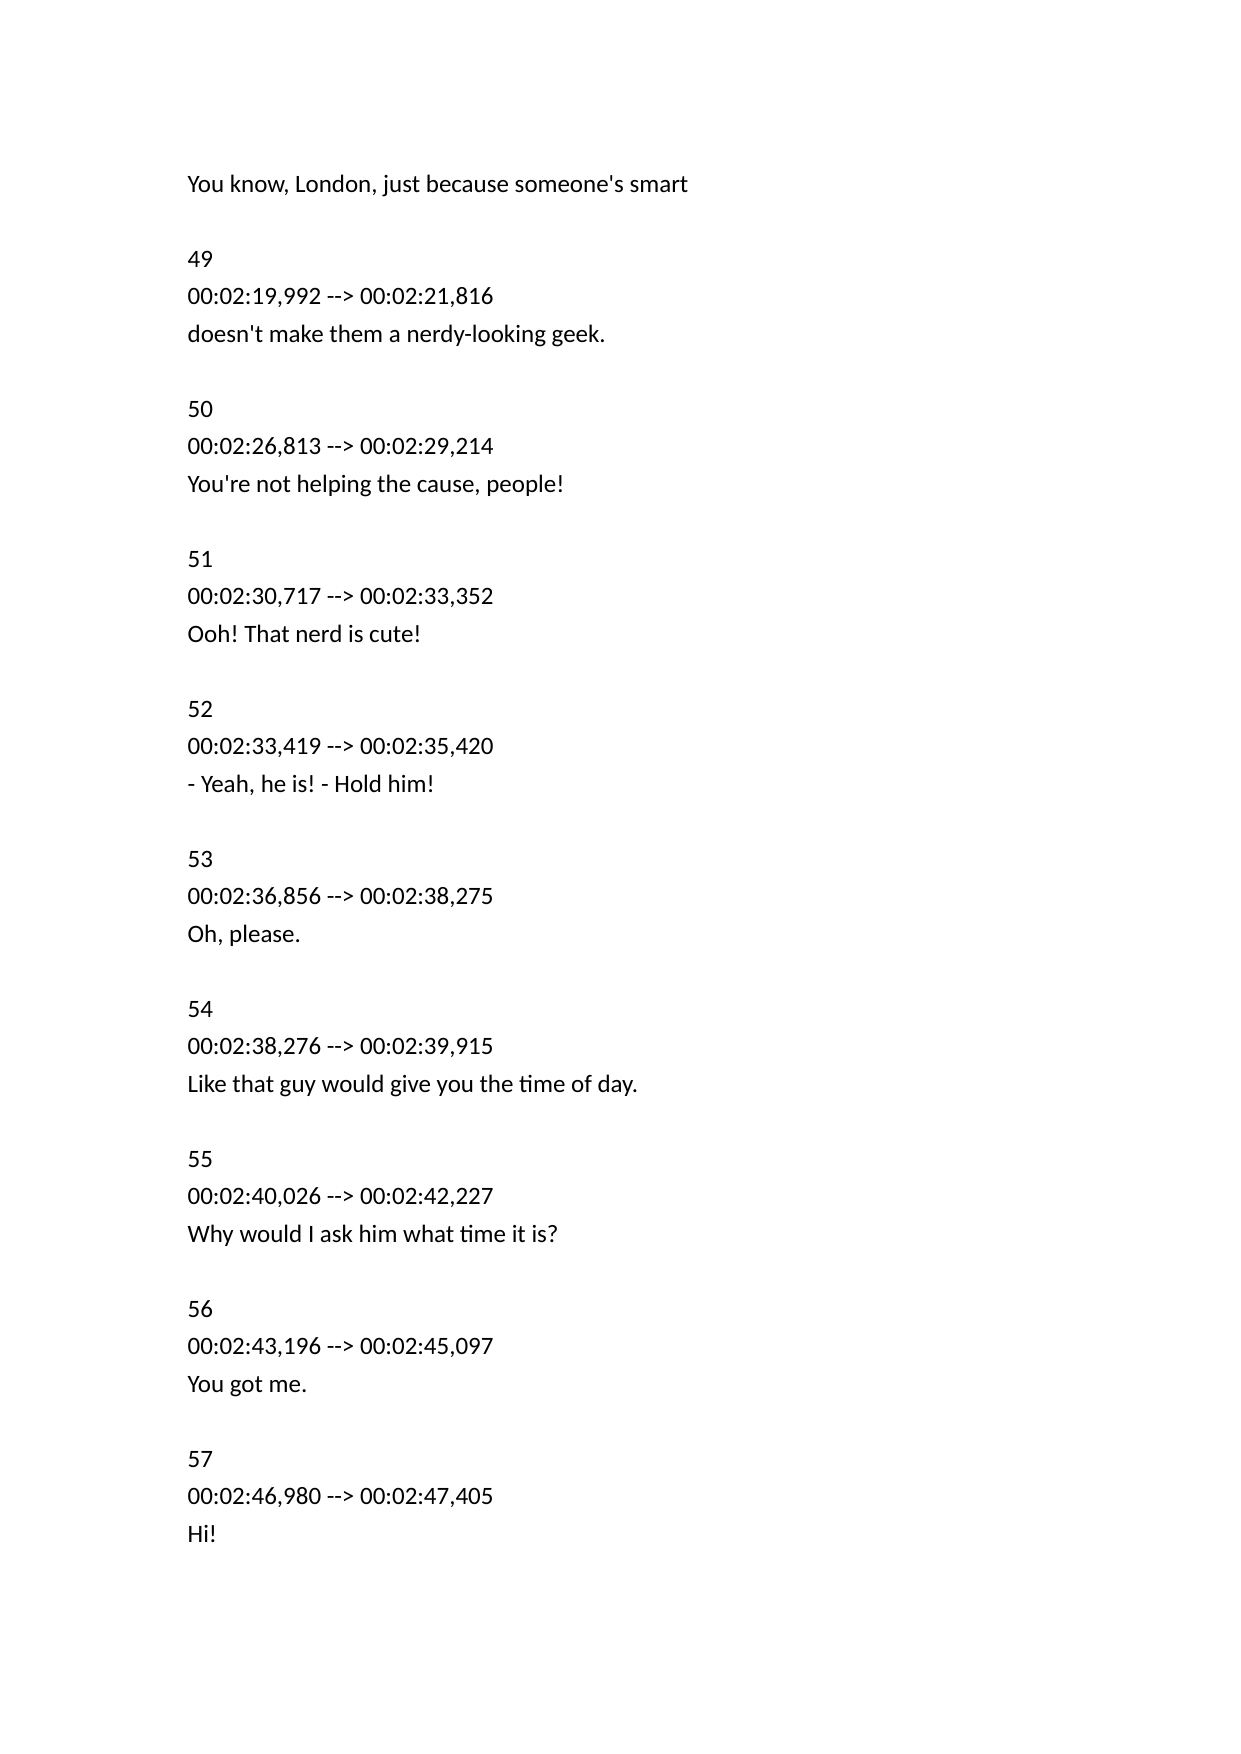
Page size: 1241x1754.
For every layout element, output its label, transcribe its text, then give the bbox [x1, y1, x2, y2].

text 51 [187, 539, 1053, 577]
text 00:02:40,026 --> 00:02:42,227 [187, 1177, 1053, 1214]
text 57 [187, 1439, 1053, 1477]
text - Yeah, he is! - Hold him! [187, 764, 1053, 802]
text 00:02:43,196 --> 00:02:45,097 [187, 1327, 1053, 1364]
text 00:02:26,813 --> 00:02:29,214 [187, 427, 1053, 464]
text 56 [187, 1289, 1053, 1327]
text 50 [187, 389, 1053, 427]
text doesn't make them a nerdy-looking geek. [187, 314, 1053, 352]
text You know, London, just because someone's smart [187, 164, 1053, 202]
text 52 [187, 689, 1053, 727]
text You're not helping the cause, people! [187, 464, 1053, 502]
text 49 [187, 239, 1053, 277]
text Why would I ask him what time it is? [187, 1214, 1053, 1252]
text 00:02:36,856 --> 00:02:38,275 [187, 877, 1053, 914]
text Hi! [187, 1514, 1053, 1552]
text You got me. [187, 1364, 1053, 1402]
text 54 [187, 989, 1053, 1027]
text 00:02:19,992 --> 00:02:21,816 [187, 277, 1053, 314]
text 00:02:38,276 --> 00:02:39,915 [187, 1027, 1053, 1064]
text Oh, please. [187, 914, 1053, 952]
text 00:02:46,980 --> 00:02:47,405 [187, 1477, 1053, 1514]
text 00:02:33,419 --> 00:02:35,420 [187, 727, 1053, 764]
text 53 [187, 839, 1053, 877]
text 00:02:30,717 --> 00:02:33,352 [187, 577, 1053, 614]
text Ooh! That nerd is cute! [187, 614, 1053, 652]
text Like that guy would give you the time of day. [187, 1064, 1053, 1102]
text 55 [187, 1139, 1053, 1177]
